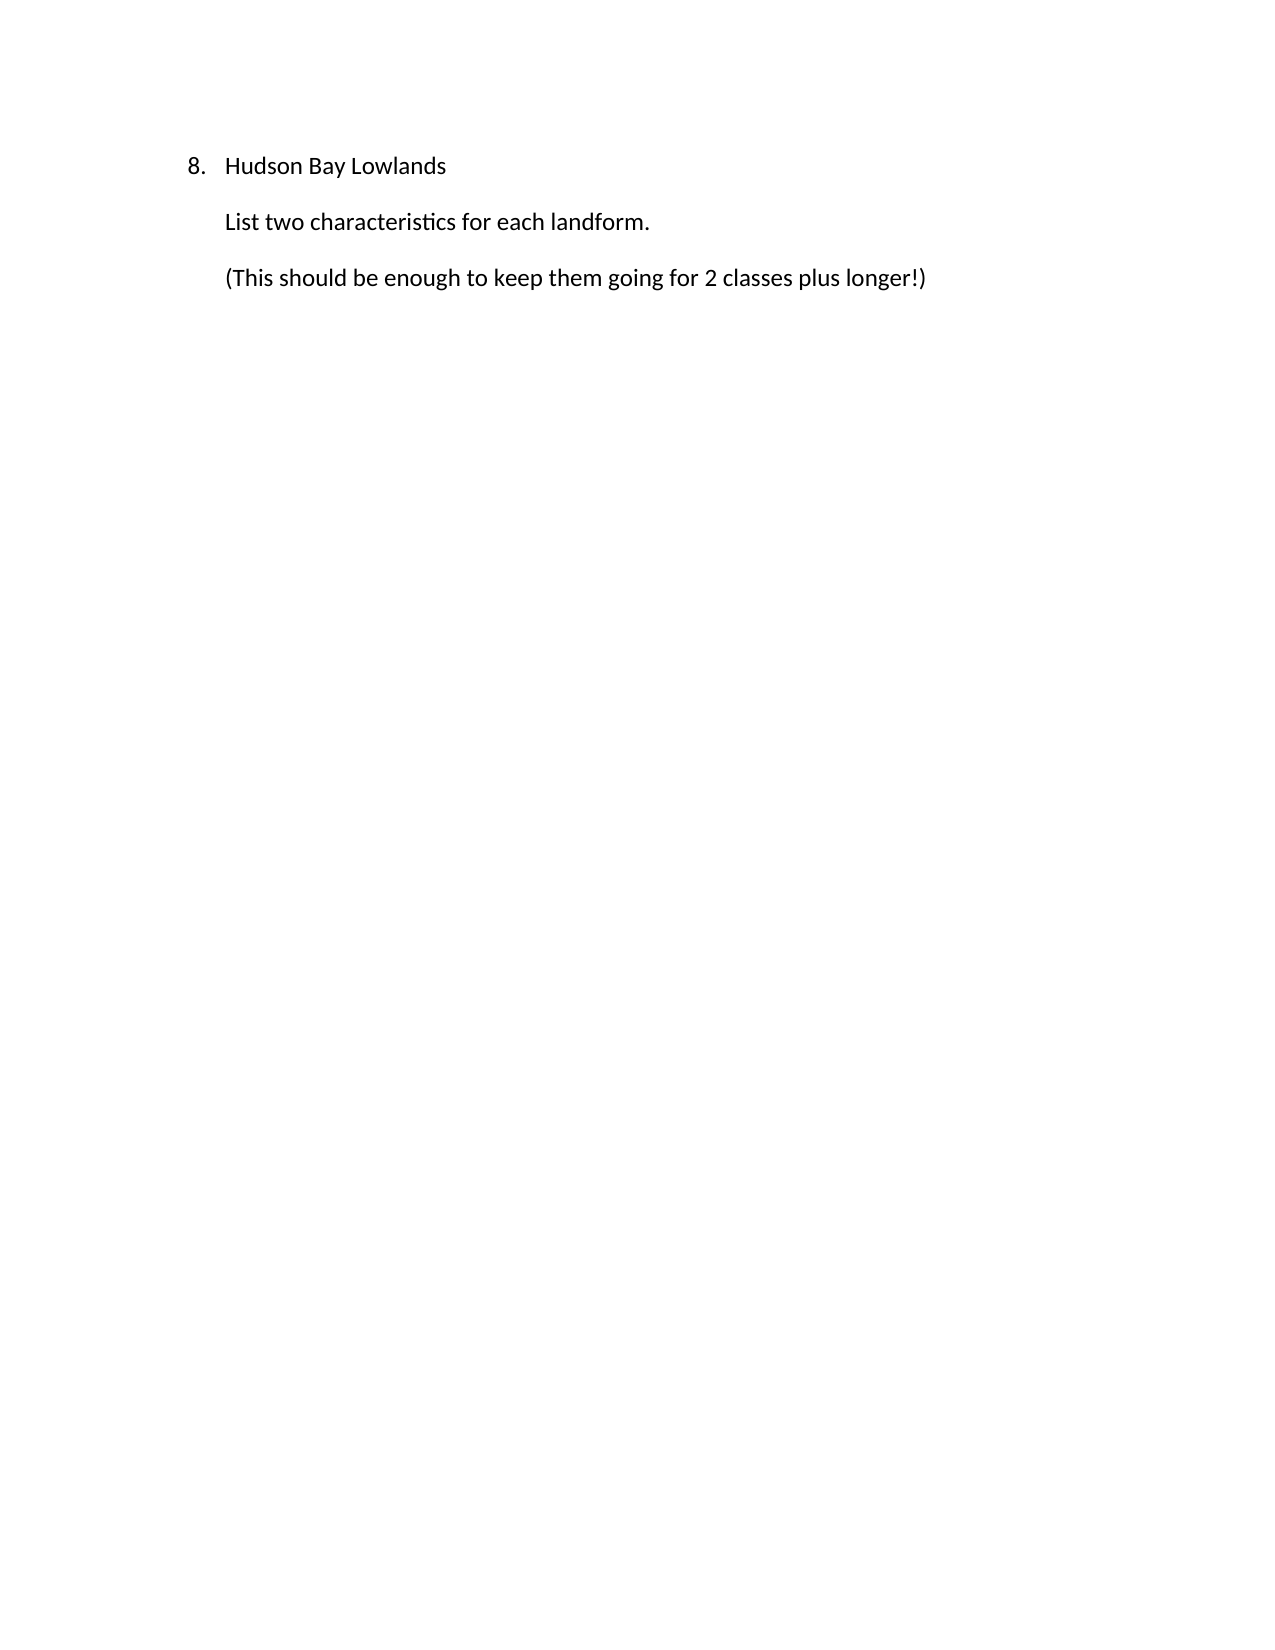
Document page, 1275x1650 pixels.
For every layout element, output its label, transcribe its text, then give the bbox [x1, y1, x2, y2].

list Hudson Bay Lowlands [187, 150, 1125, 181]
text (This should be enough to keep them going for 2 classes plus longer!) [225, 262, 1125, 292]
text List two characteristics for each landform. [225, 206, 1125, 236]
